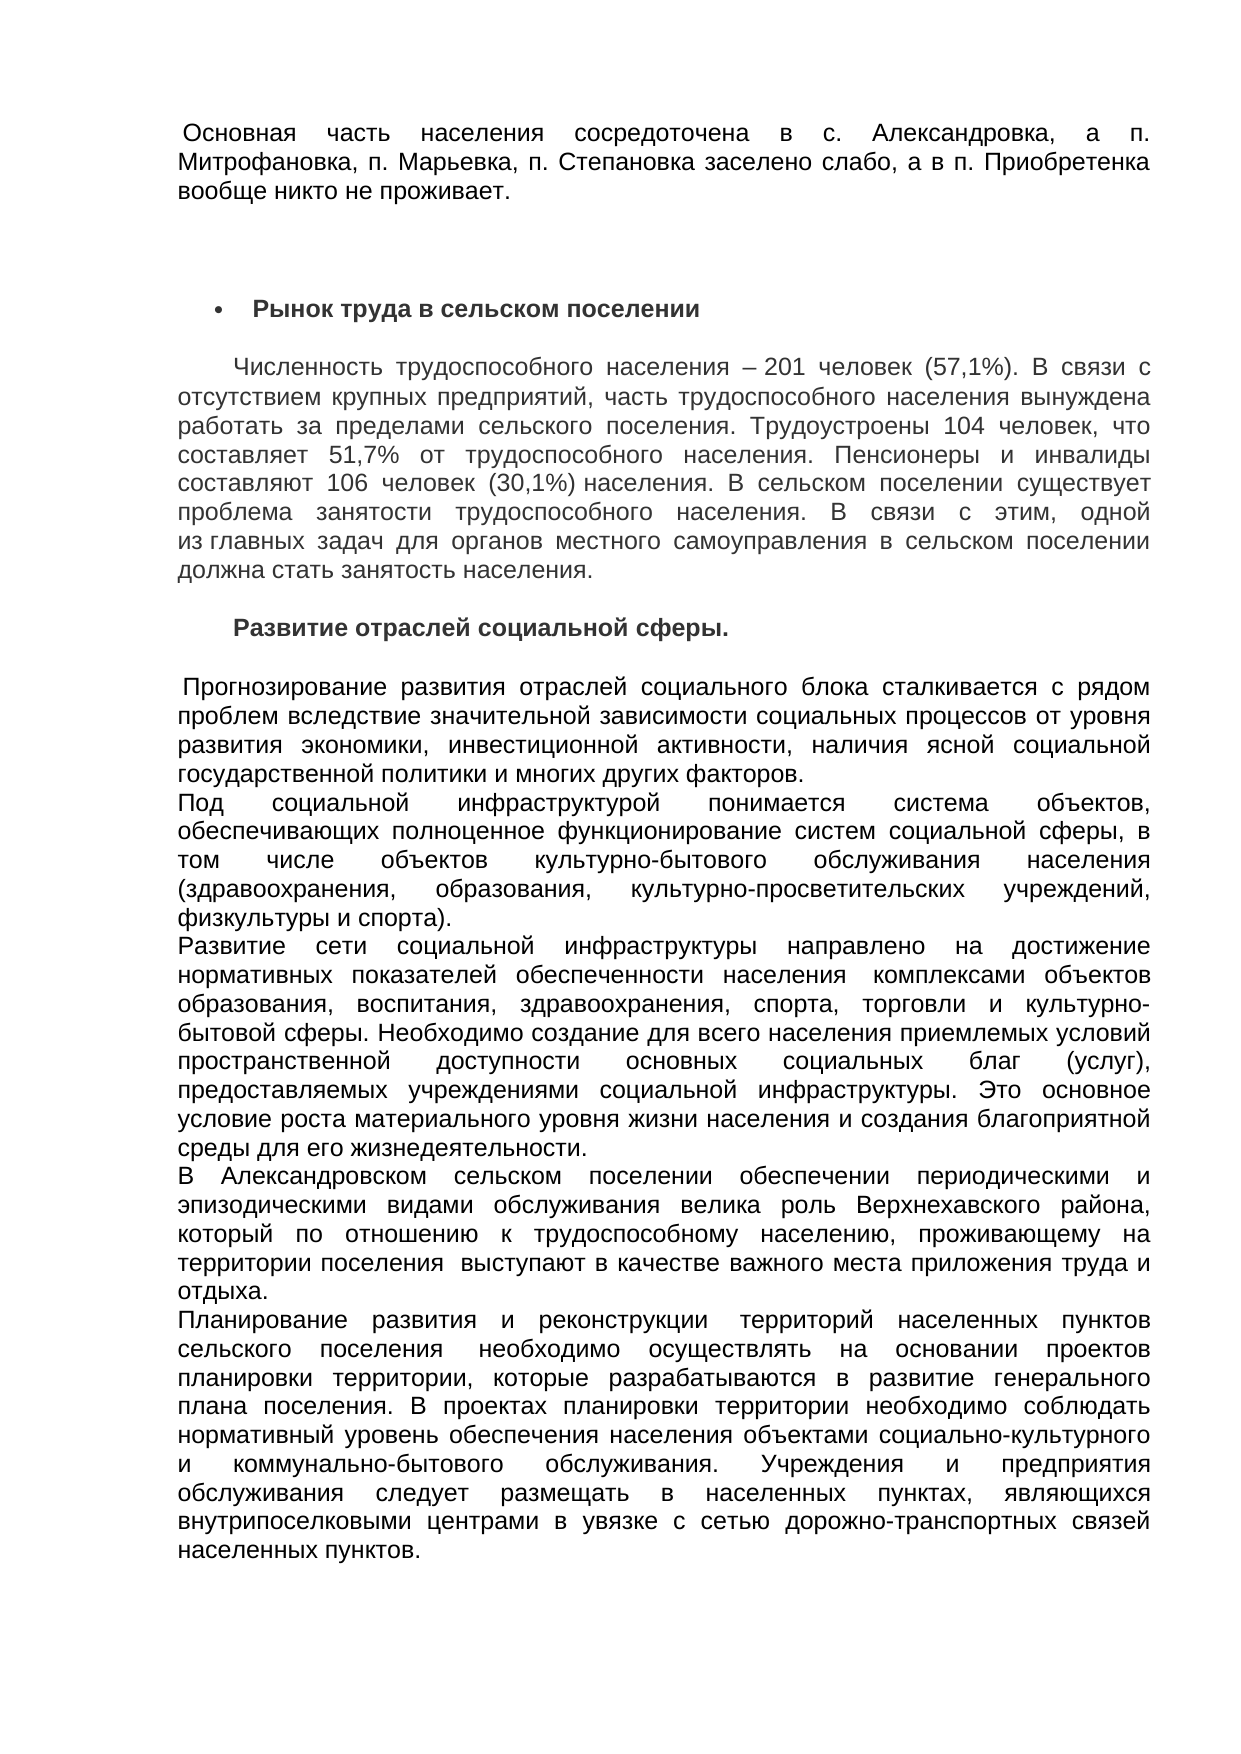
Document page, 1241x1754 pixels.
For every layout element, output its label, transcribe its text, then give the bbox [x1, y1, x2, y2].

text Развитие сети социальной инфраструктуры направлено на достижение нормативных показателей обеспеченности населения комплексами объектов образования, воспитания, здравоохранения, спорта, торговли и культурно-бытовой сферы. Необходимо создание для всего населения приемлемых условий пространственной доступности основных социальных благ (услуг), предоставляемых учреждениями социальной инфраструктуры. Это основное условие роста материального уровня жизни населения и создания благоприятной среды для его жизнедеятельности. [177, 931, 1152, 1161]
text Развитие отраслей социальной сферы. [177, 612, 1152, 643]
text Планирование развития и реконструкции территорий населенных пунктов сельского поселения необходимо осуществлять на основании проектов планировки территории, которые разрабатываются в развитие генерального плана поселения. В проектах планировки территории необходимо соблюдать нормативный уровень обеспечения населения объектами социально-культурного и коммунально-бытового обслуживания. Учреждения и предприятия обслуживания следует размещать в населенных пунктах, являющихся внутрипоселковыми центрами в увязке с сетью дорожно-транспортных связей населенных пунктов. [177, 1305, 1152, 1564]
text Прогнозирование развития отраслей социального блока сталкивается с рядом проблем вследствие значительной зависимости социальных процессов от уровня развития экономики, инвестиционной активности, наличия ясной социальной государственной политики и многих других факторов. [177, 672, 1152, 788]
list Рынок труда в сельском поселении [215, 294, 1152, 322]
text В Александровском сельском поселении обеспечении периодическими и эпизодическими видами обслуживания велика роль Верхнехавского района, который по отношению к трудоспособному населению, проживающему на территории поселения выступают в качестве важного места приложения труда и отдыха. [177, 1161, 1152, 1305]
text Численность трудоспособного населения – 201 человек (57,1%). В связи с отсутствием крупных предприятий, часть трудоспособного населения вынуждена работать за пределами сельского поселения. Трудоустроены 104 человек, что составляет 51,7% от трудоспособного населения. Пенсионеры и инвалиды составляют 106 человек (30,1%) населения. В сельском поселении существует проблема занятости трудоспособного населения. В связи с этим, одной из главных задач для органов местного самоуправления в сельском поселении должна стать занятость населения. [177, 352, 1152, 583]
text Под социальной инфраструктурой понимается система объектов, обеспечивающих полноценное функционирование систем социальной сферы, в том числе объектов культурно-бытового обслуживания населения (здравоохранения, образования, культурно-просветительских учреждений, физкультуры и спорта). [177, 788, 1152, 931]
text Основная часть населения сосредоточена в с. Александровка, а п. Митрофановка, п. Марьевка, п. Степановка заселено слабо, а в п. Приобретенка вообще никто не проживает. [177, 118, 1152, 205]
